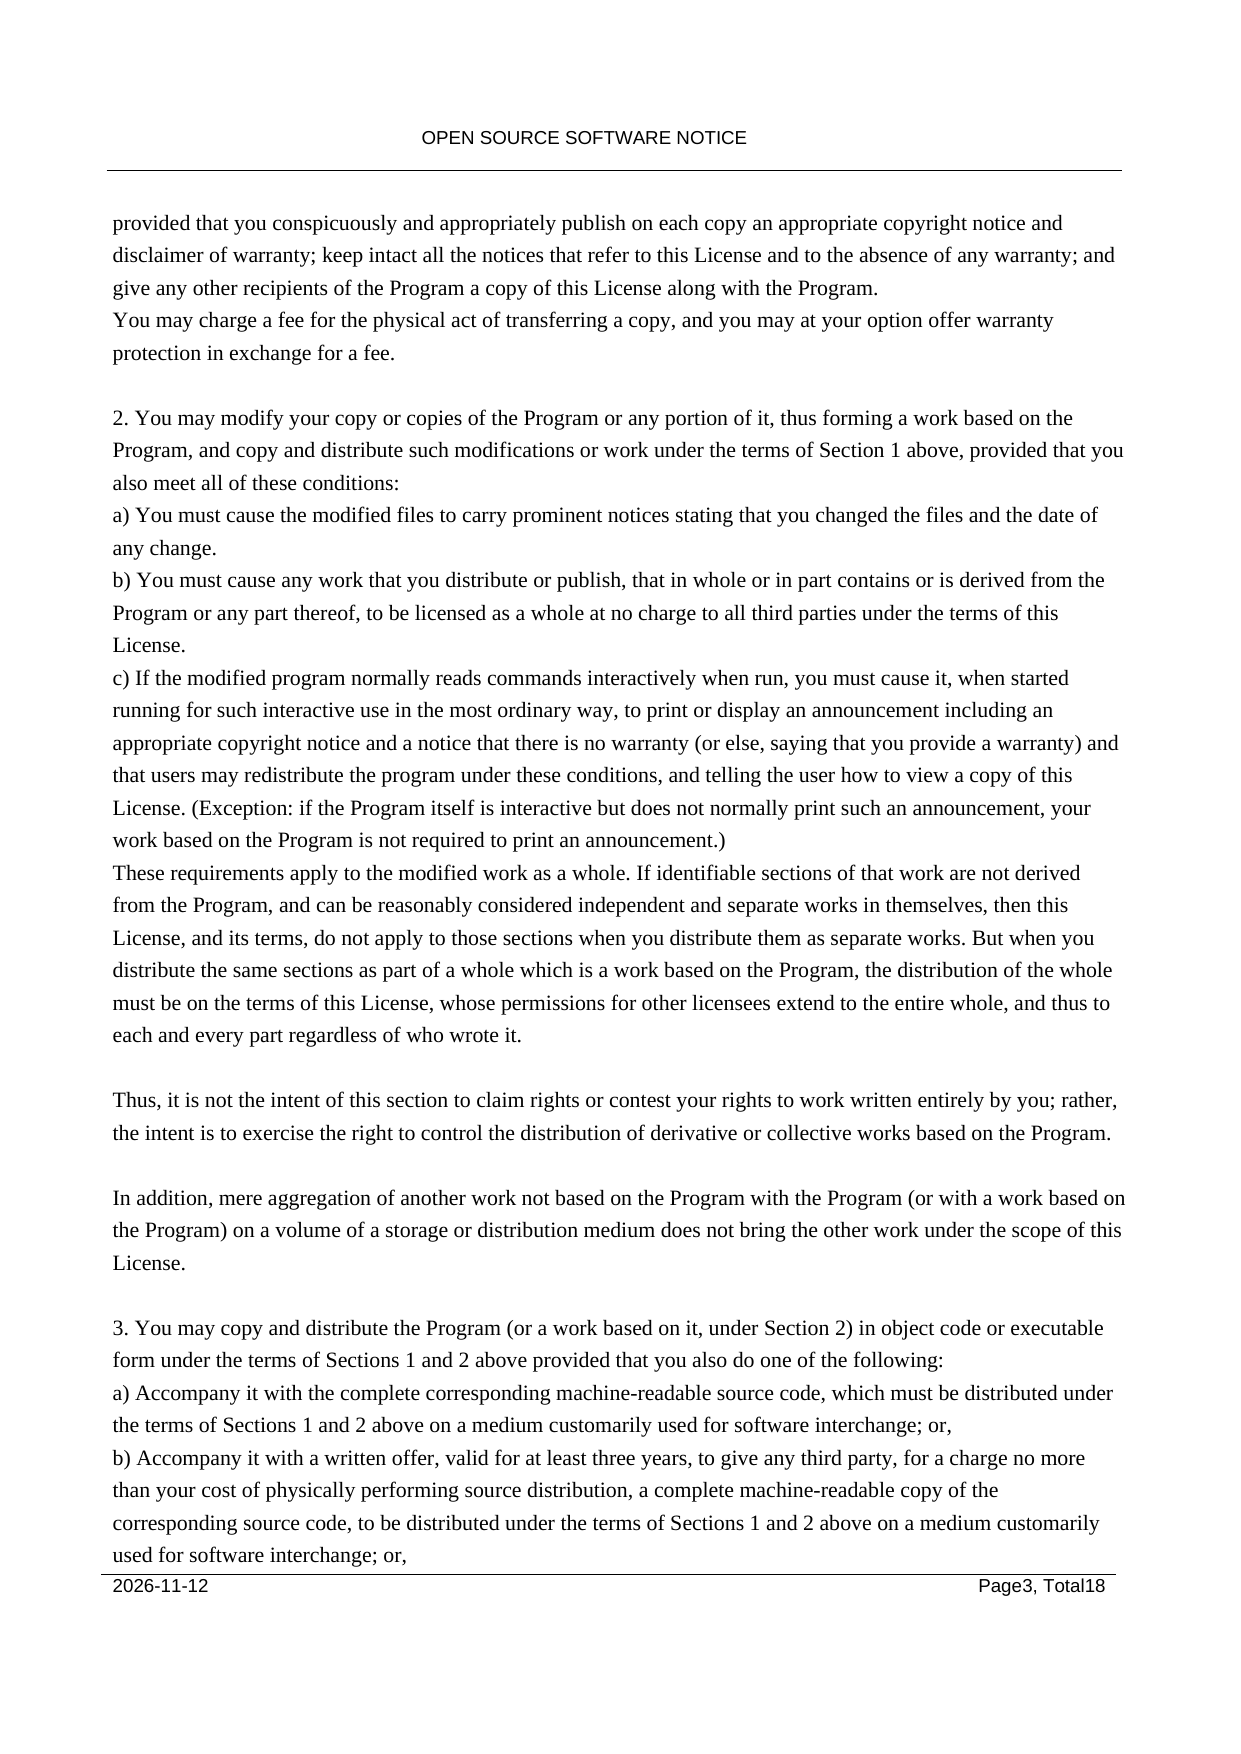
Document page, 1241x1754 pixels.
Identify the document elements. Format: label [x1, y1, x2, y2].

text [112, 206, 1128, 1571]
